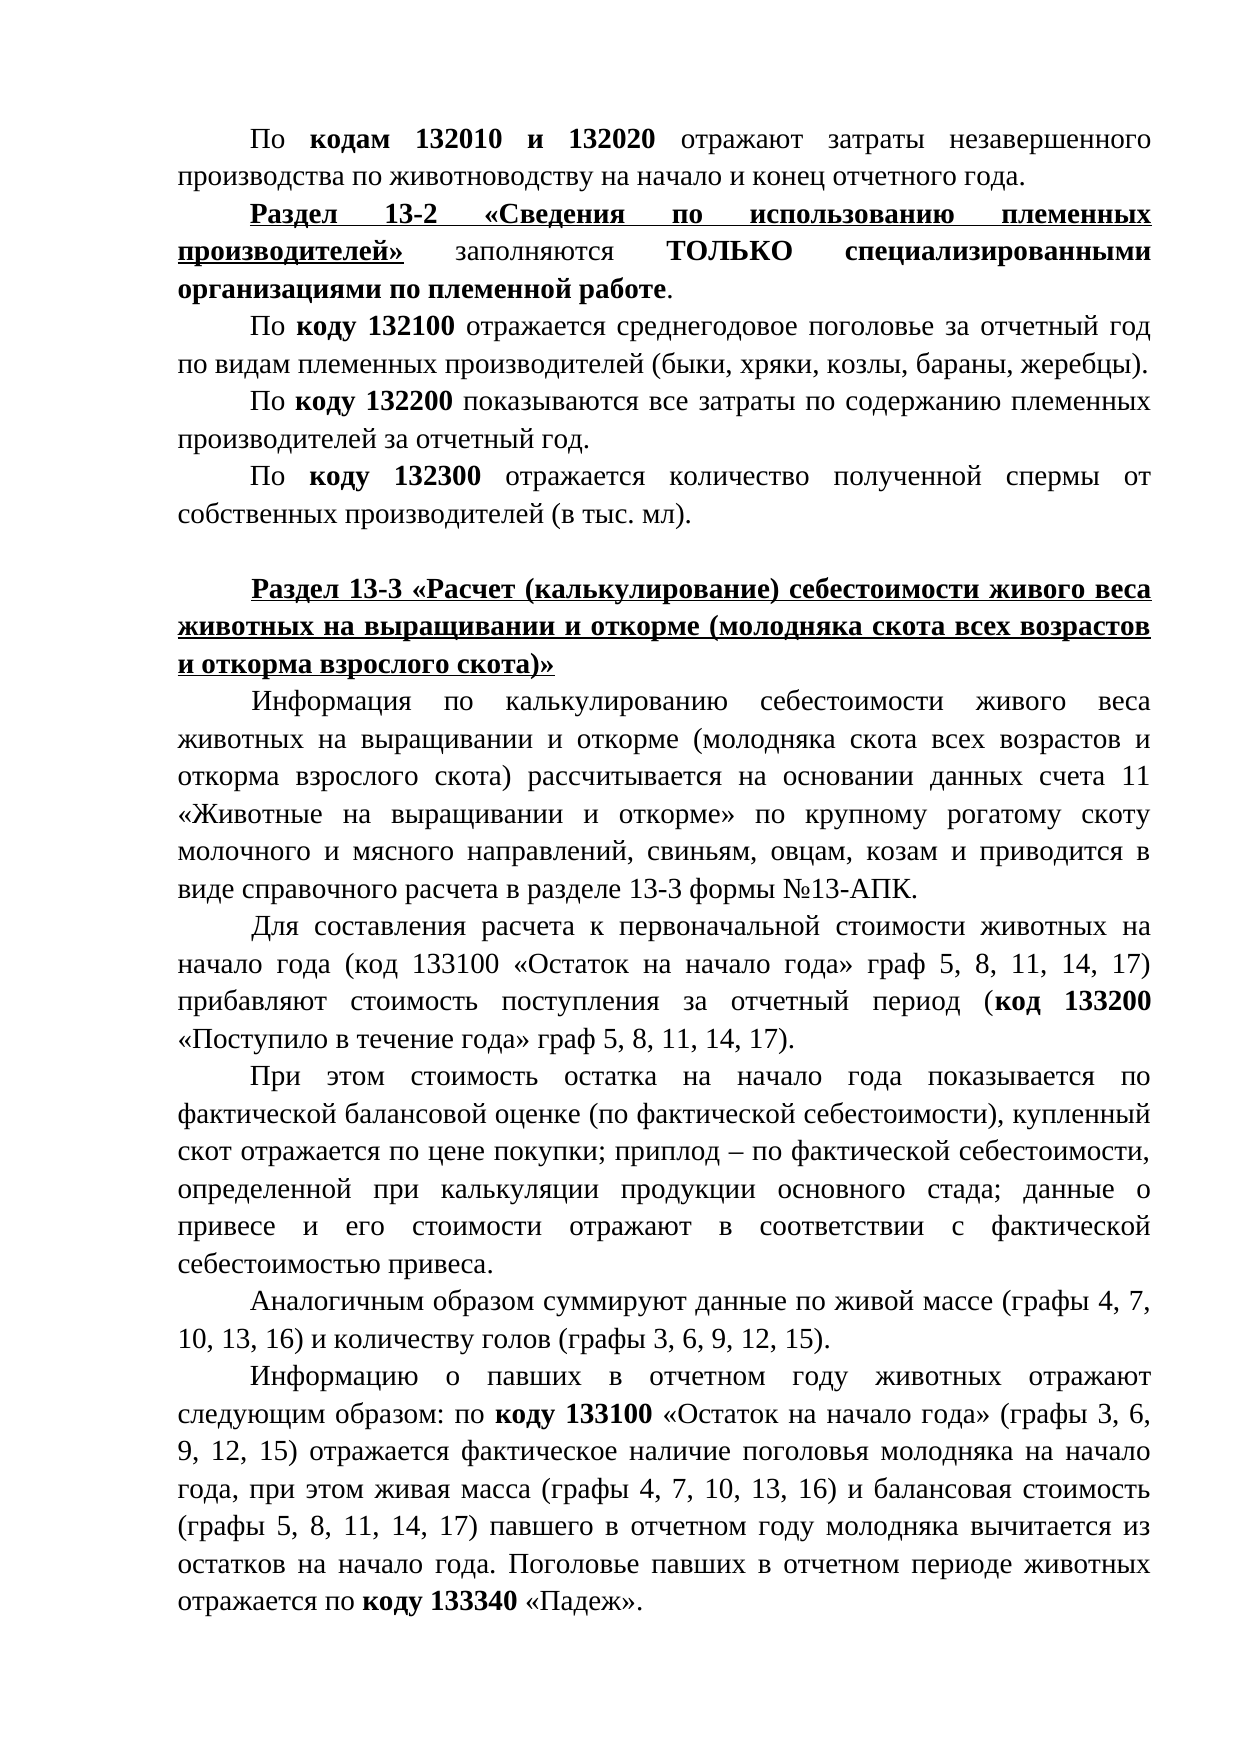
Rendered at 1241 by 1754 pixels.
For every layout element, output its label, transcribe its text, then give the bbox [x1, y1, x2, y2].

text По коду 132300 отражается количество полученной спермы от собственных производителей (в тыс. мл). [177, 456, 1152, 531]
text Раздел 13-3 «Расчет (калькулирование) себестоимости живого веса животных на выращивании и откорме (молодняка скота всех возрастов и откорма взрослого скота)» [177, 568, 1152, 681]
text Раздел 13-2 «Сведения по использованию племенных производителей» заполняются ТОЛЬКО специализированными организациями по племенной работе. [177, 193, 1152, 306]
text Информацию о павших в отчетном году животных отражают следующим образом: по коду 133100 «Остаток на начало года» (графы 3, 6, 9, 12, 15) отражается фактическое наличие поголовья молодняка на начало года, при этом живая масса (графы 4, 7, 10, 13, 16) и балансовая стоимость (графы 5, 8, 11, 14, 17) павшего в отчетном году молодняка вычитается из остатков на начало года. Поголовье павших в отчетном периоде животных отражается по коду 133340 «Падеж». [177, 1356, 1152, 1618]
text По кодам 132010 и 132020 отражают затраты незавершенного производства по животноводству на начало и конец отчетного года. [177, 118, 1152, 193]
text Информация по калькулированию себестоимости живого веса животных на выращивании и откорме (молодняка скота всех возрастов и откорма взрослого скота) рассчитывается на основании данных счета 11 «Животные на выращивании и откорме» по крупному рогатому скоту молочного и мясного направлений, свиньям, овцам, козам и приводится в виде справочного расчета в разделе 13-3 формы №13-АПК. [177, 681, 1152, 906]
text Аналогичным образом суммируют данные по живой массе (графы 4, 7, 10, 13, 16) и количеству голов (графы 3, 6, 9, 12, 15). [177, 1281, 1152, 1356]
text Для составления расчета к первоначальной стоимости животных на начало года (код 133100 «Остаток на начало года» граф 5, 8, 11, 14, 17) прибавляют стоимость поступления за отчетный период (код 133200 «Поступило в течение года» граф 5, 8, 11, 14, 17). [177, 906, 1152, 1056]
text По коду 132100 отражается среднегодовое поголовье за отчетный год по видам племенных производителей (быки, хряки, козлы, бараны, жеребцы). [177, 306, 1152, 381]
text По коду 132200 показываются все затраты по содержанию племенных производителей за отчетный год. [177, 381, 1152, 456]
text При этом стоимость остатка на начало года показывается по фактической балансовой оценке (по фактической себестоимости), купленный скот отражается по цене покупки; приплод – по фактической себестоимости, определенной при калькуляции продукции основного стада; данные о привесе и его стоимости отражают в соответствии с фактической себестоимостью привеса. [177, 1056, 1152, 1281]
